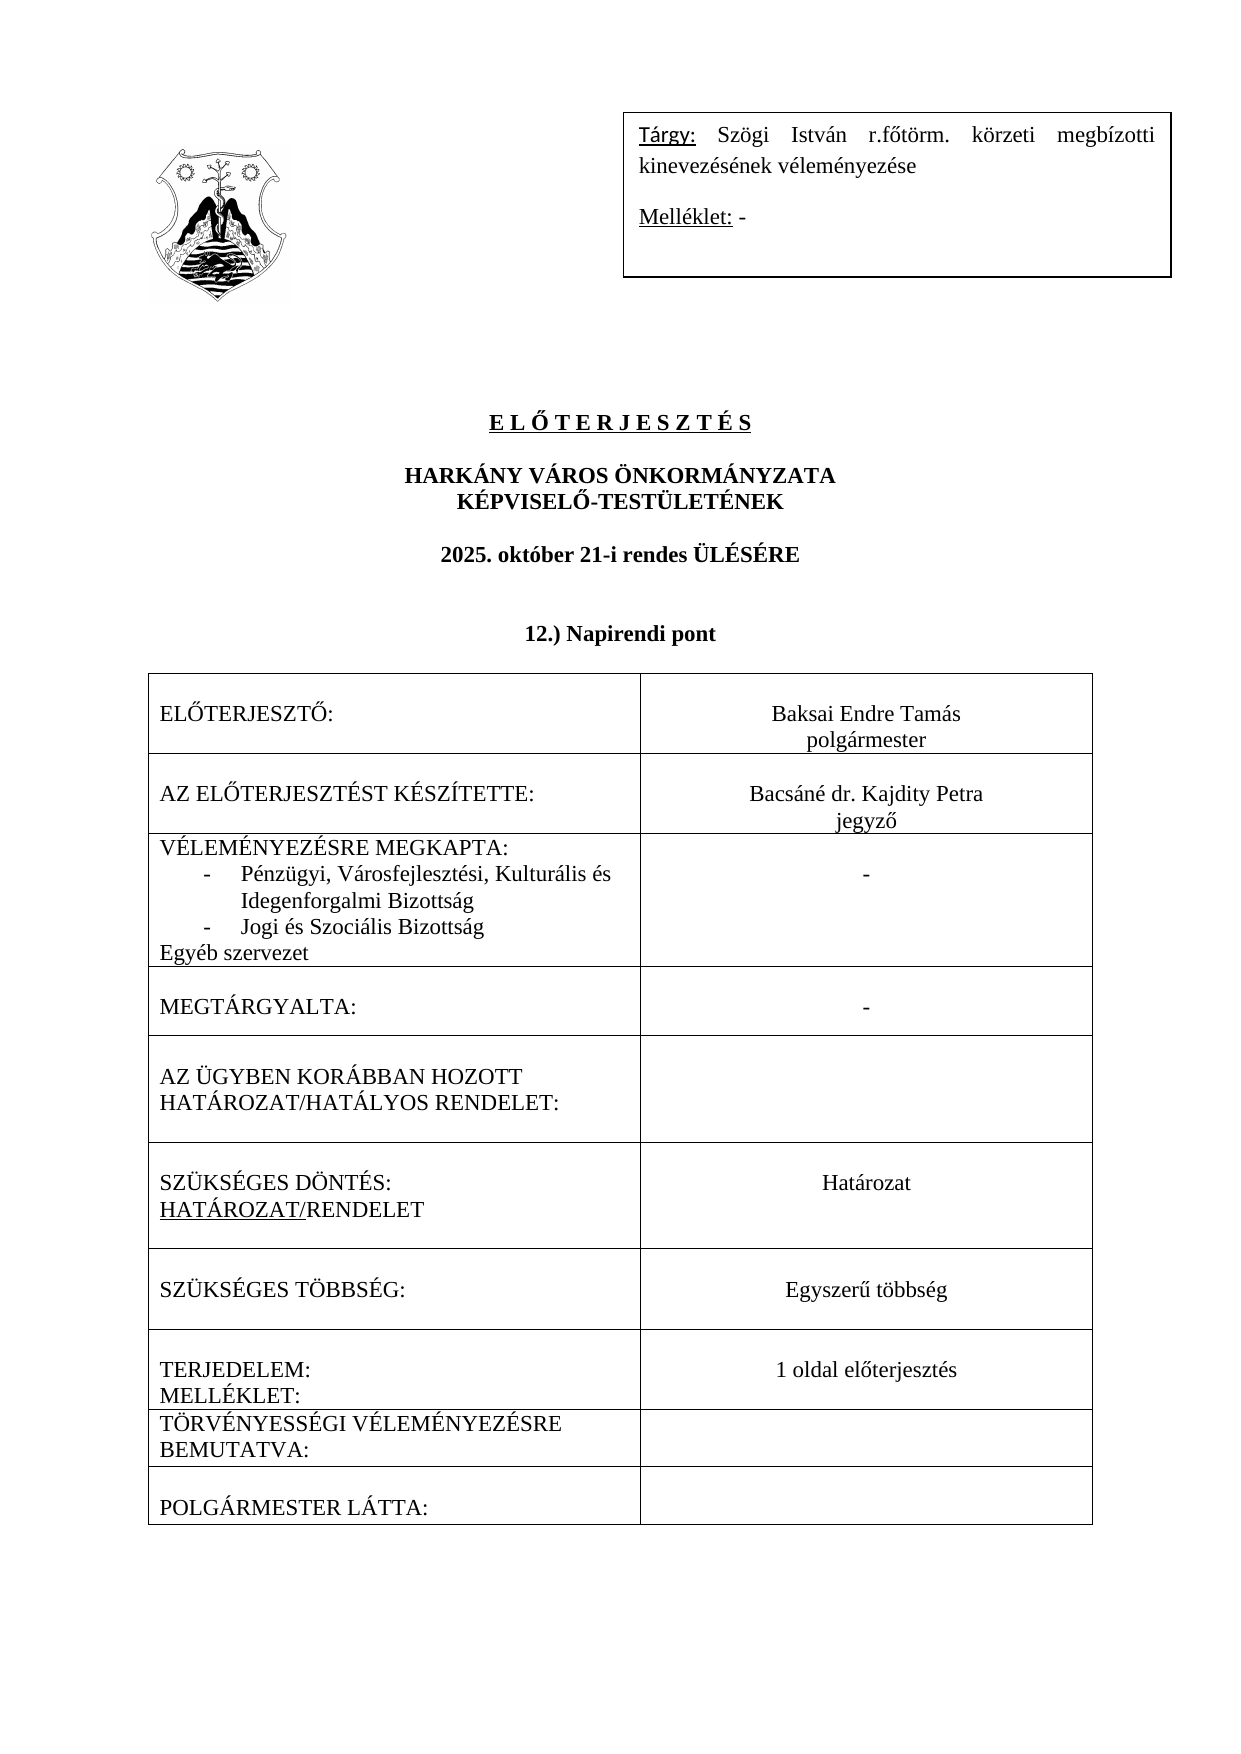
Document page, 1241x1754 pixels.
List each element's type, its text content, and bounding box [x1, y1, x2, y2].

table_cell SZÜKSÉGES DÖNTÉS: HATÁROZAT/RENDELET [149, 1143, 640, 1248]
picture [147, 144, 292, 304]
text 2025. október 21-i rendes ÜLÉSÉRE [148, 541, 1093, 567]
table_cell - [641, 834, 1092, 966]
text 12.) Napirendi pont [148, 620, 1093, 646]
table_cell MEGTÁRGYALTA: [149, 967, 640, 1035]
table_cell Bacsáné dr. Kajdity Petra jegyző [641, 754, 1092, 833]
table_cell VÉLEMÉNYEZÉSRE MEGKAPTA: Pénzügyi, Városfejlesztési, Kulturális és Idegenforgalmi Bizottság Jogi és Szociális Bizottság Egyéb szervezet [149, 834, 640, 966]
table_cell 1 oldal előterjesztés [641, 1330, 1092, 1408]
text E L Ő T E R J E S Z T É S [148, 409, 1093, 436]
table_cell AZ ÜGYBEN KORÁBBAN HOZOTT HATÁROZAT/HATÁLYOS RENDELET: [149, 1036, 640, 1142]
table_cell TERJEDELEM: MELLÉKLET: [149, 1330, 640, 1408]
table_cell TÖRVÉNYESSÉGI VÉLEMÉNYEZÉSRE BEMUTATVA: [149, 1410, 640, 1466]
text HARKÁNY VÁROS ÖNKORMÁNYZATA [148, 462, 1093, 488]
table_cell [641, 1467, 1092, 1524]
table_cell Egyszerű többség [641, 1249, 1092, 1328]
table_cell SZÜKSÉGES TÖBBSÉG: [149, 1249, 640, 1328]
table_cell [641, 1036, 1092, 1142]
table_cell Határozat [641, 1143, 1092, 1248]
text KÉPVISELŐ-TESTÜLETÉNEK [148, 488, 1093, 515]
table_cell [641, 1410, 1092, 1466]
table_header ELŐTERJESZTŐ: [149, 674, 640, 753]
table_cell POLGÁRMESTER LÁTTA: [149, 1467, 640, 1524]
table_cell AZ ELŐTERJESZTÉST KÉSZÍTETTE: [149, 754, 640, 833]
table_cell - [641, 967, 1092, 1035]
table_header Baksai Endre Tamás polgármester [641, 674, 1092, 753]
